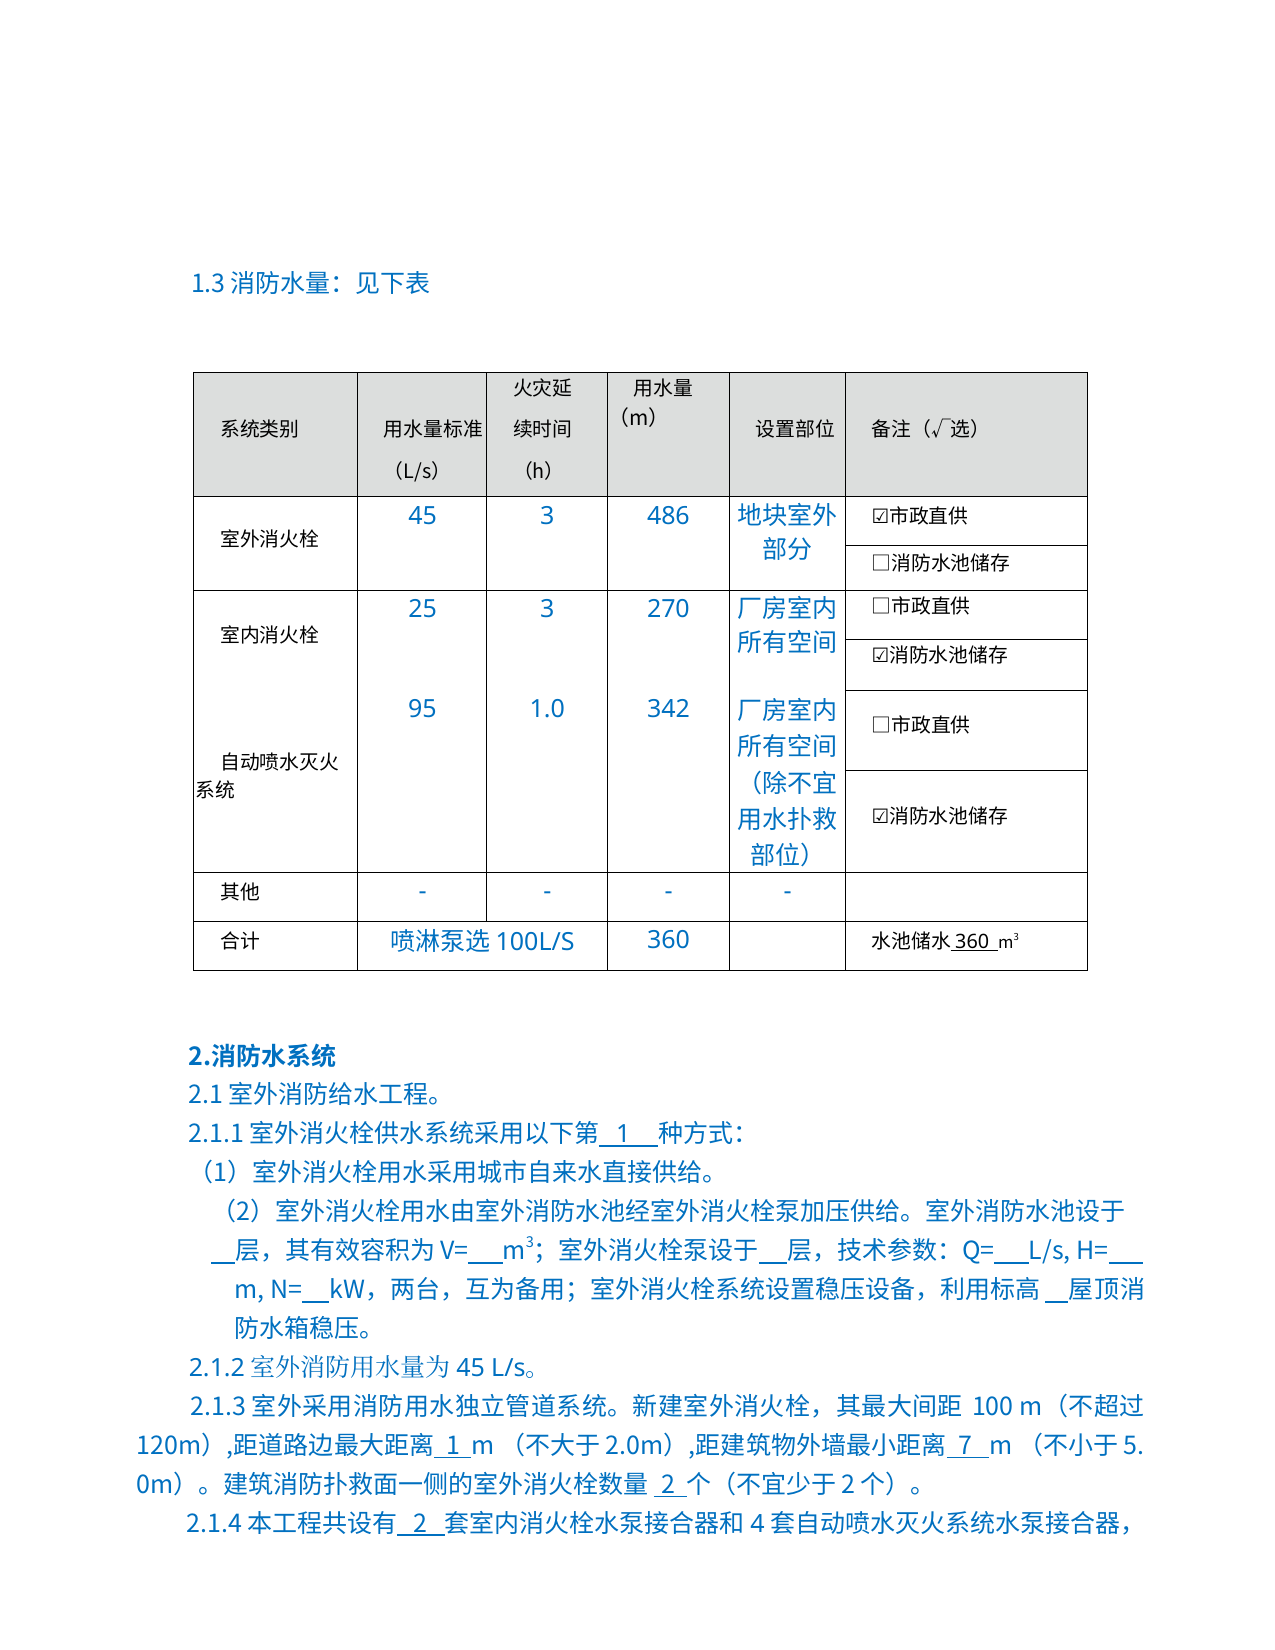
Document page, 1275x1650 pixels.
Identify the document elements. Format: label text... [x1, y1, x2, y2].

text 2.1.1室外消火栓供水系统采用以下第 1 种方式： [188, 1112, 1145, 1151]
table_cell 95 [358, 690, 486, 872]
table_cell 室外消火栓 [194, 497, 357, 590]
table_cell 270 [608, 591, 729, 689]
table_cell 3 [487, 497, 607, 590]
table_cell 360 [608, 922, 729, 970]
table_cell - [608, 873, 729, 921]
text 2.1.2室外消防用水量为 45 L/s。 [188, 1345, 1145, 1384]
table_header 备注（√选） [846, 373, 1087, 496]
table_cell 地块室外部分 [730, 497, 845, 590]
text （2）室外消火栓用水由室外消防水池经室外消火栓泵加压供给。室外消防水池设于 [211, 1189, 1145, 1228]
table_cell - [730, 873, 845, 921]
table_cell 342 [608, 690, 729, 872]
table_cell 3 [487, 591, 607, 689]
text 层，其有效容积为V= m3；室外消火栓泵设于 层，技术参数：Q= L/s, H= m, N= kW，两台，互为备用；室外消火栓系统设置稳压设备，利用标高 屋顶消防水箱稳压。 [211, 1228, 1145, 1345]
text 2.1.3室外采用消防用水独立管道系统。新建室外消火栓，其最大间距 100 m（不超过120m）,距道路边最大距离 1 m （不大于2.0m）,距建筑物外墙最小距离 7 m （不小于5.0m）。建筑消防扑救面一侧的室外消火栓数量 2 个（不宜少于2个）。 [136, 1384, 1145, 1501]
text 1.3消防水量：见下表 [136, 263, 1145, 299]
table_cell 25 [358, 591, 486, 689]
table_header 用水量标准 （L/s） [358, 373, 486, 496]
table_cell [730, 922, 845, 970]
text 2.消防水系统 [136, 1034, 1145, 1073]
table_cell - [487, 873, 607, 921]
table_cell 喷淋泵选100L/S [358, 922, 607, 970]
table_cell 室内消火栓 [194, 591, 357, 689]
table_cell □市政直供 [846, 691, 1087, 770]
text 2.1室外消防给水工程。 [188, 1073, 1145, 1112]
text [136, 1501, 1145, 1540]
table_cell □消防水池储存 [846, 546, 1087, 590]
table_cell 厂房室内所有空间 [730, 591, 845, 689]
table_cell 自动喷水灭火系统 [194, 690, 357, 872]
table_cell □市政直供 [846, 591, 1087, 639]
table_cell - [358, 873, 486, 921]
table_cell 45 [358, 497, 486, 590]
table_cell 合计 [194, 922, 357, 970]
table_cell 厂房室内所有空间（除不宜用水扑救部位） [730, 690, 845, 872]
table_cell ☑消防水池储存 [846, 771, 1087, 872]
text （1）室外消火栓用水采用城市自来水直接供给。 [136, 1151, 1145, 1189]
table_header 系统类别 [194, 373, 357, 496]
table_cell ☑消防水池储存 [846, 640, 1087, 689]
table_cell [846, 873, 1087, 921]
table_cell 其他 [194, 873, 357, 921]
table_cell 486 [608, 497, 729, 590]
table_header 用水量 （m） [608, 373, 729, 496]
table_cell ☑市政直供 [846, 497, 1087, 545]
table_cell 1.0 [487, 690, 607, 872]
table_cell 水池储水 360 m3 [846, 922, 1087, 970]
table_header 设置部位 [730, 373, 845, 496]
table_header 火灾延 续时间 （h） [487, 373, 607, 496]
